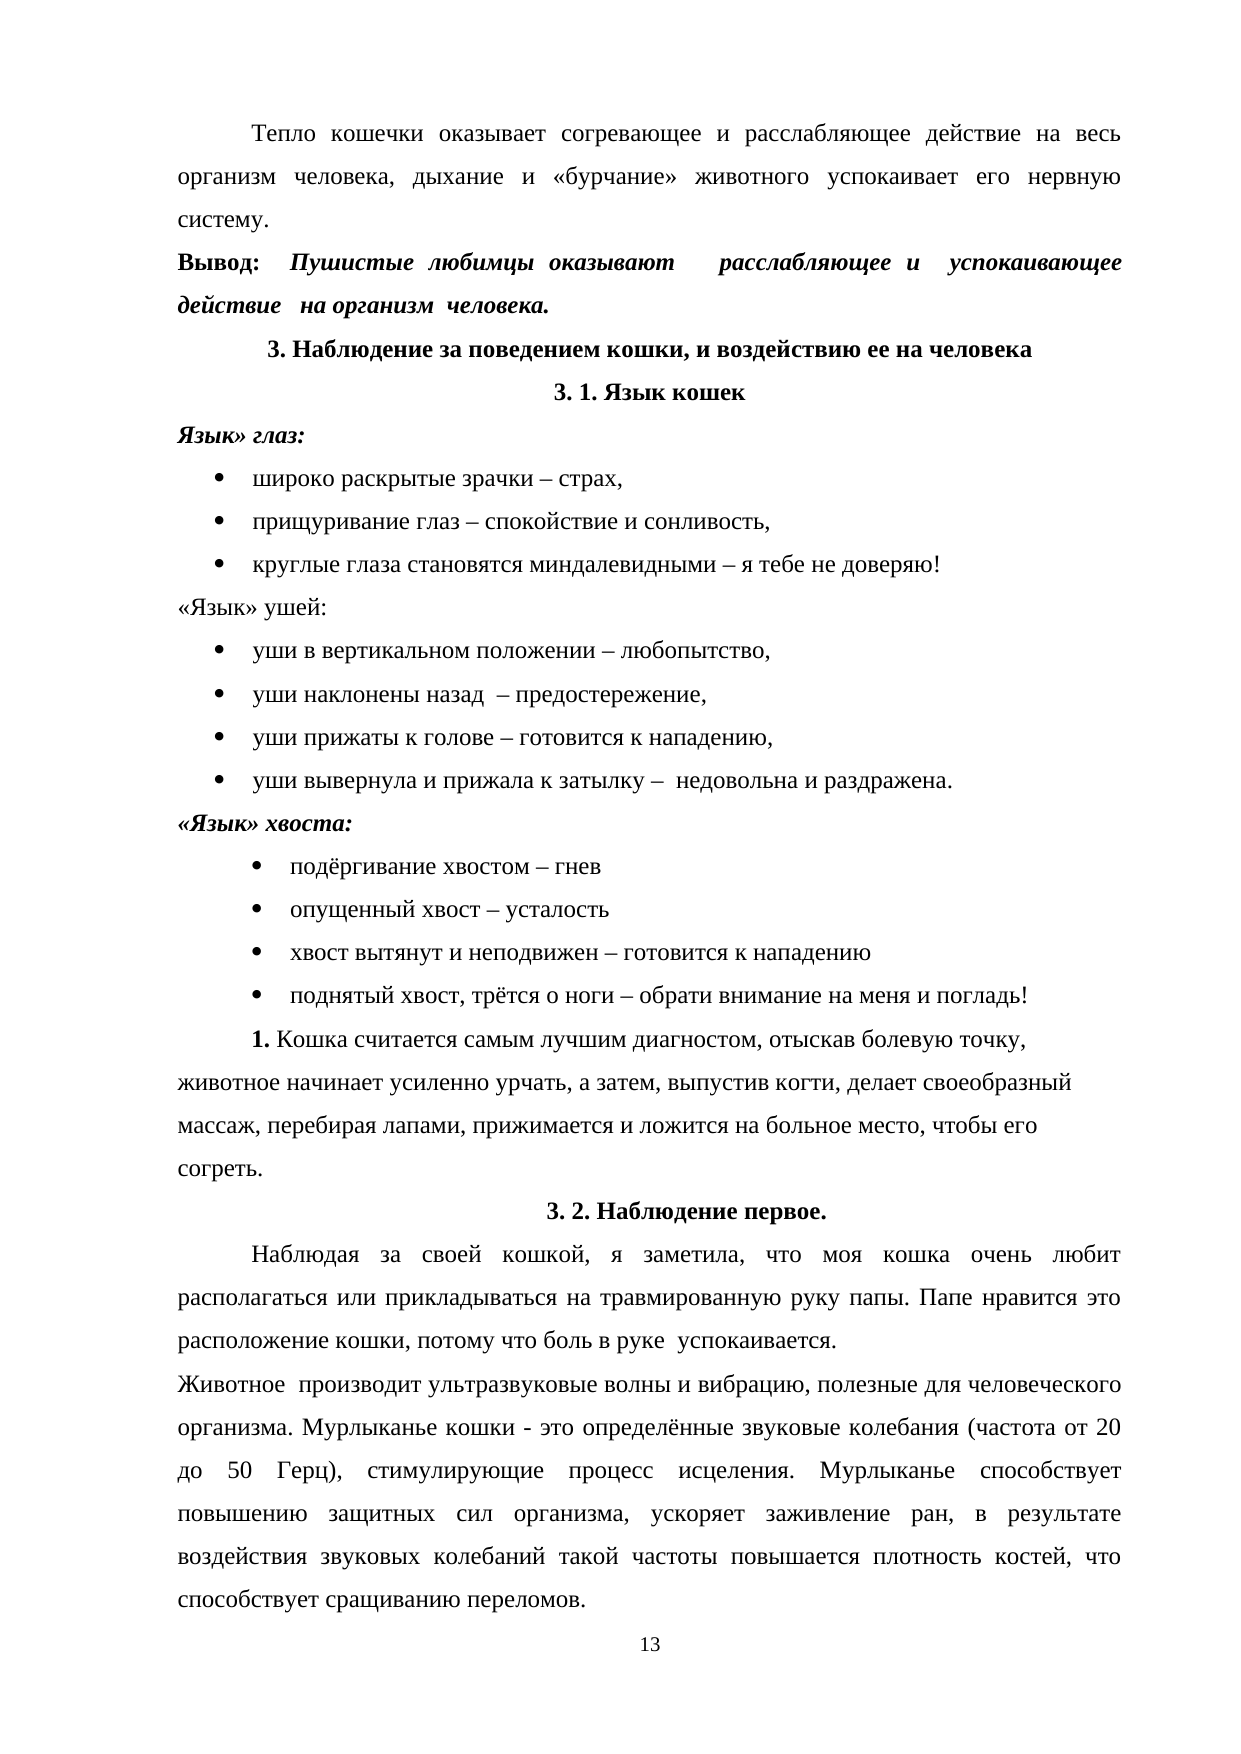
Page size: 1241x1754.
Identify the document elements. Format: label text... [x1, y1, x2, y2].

list уши в вертикальном положении – любопытство, [215, 636, 1122, 664]
list уши наклонены назад – предостережение, [215, 679, 1122, 707]
text 1. Кошка считается самым лучшим диагностом, отыскав болевую точку, животное начинает усиленно урчать, а затем, выпустив когти, делает своеобразный массаж, перебирая лапами, прижимается и ложится на больное место, чтобы его согреть. [177, 1024, 1122, 1182]
text «Язык» хвоста: [177, 808, 1122, 837]
text Вывод: Пушистые любимцы оказывают расслабляющее и успокаивающее действие на организм человека. [177, 247, 1122, 319]
text 3. 2. Наблюдение первое. [177, 1196, 1122, 1225]
text 3. 1. Язык кошек [177, 377, 1122, 406]
text Животное производит ультразвуковые волны и вибрацию, полезные для человеческого организма. Мурлыканье кошки - это определённые звуковые колебания (частота от 20 до 50 Герц), стимулирующие процесс исцеления. Мурлыканье способствует повышению защитных сил организма, ускоряет заживление ран, в результате воздействия звуковых колебаний такой частоты повышается плотность костей, что способствует сращиванию переломов. [177, 1369, 1122, 1613]
list круглые глаза становятся миндалевидными – я тебе не доверяю! [215, 549, 1122, 578]
list подёргивание хвостом – гнев [252, 851, 1122, 880]
list прищуривание глаз – спокойствие и сонливость, [215, 506, 1122, 535]
text Тепло кошечки оказывает согревающее и расслабляющее действие на весь организм человека, дыхание и «бурчание» животного успокаивает его нервную систему. [177, 118, 1122, 233]
text 3. Наблюдение за поведением кошки, и воздействию ее на человека [177, 334, 1122, 362]
list опущенный хвост – усталость [252, 894, 1122, 923]
list уши прижаты к голове – готовится к нападению, [215, 722, 1122, 751]
text Язык» глаз: [177, 420, 1122, 449]
text Наблюдая за своей кошкой, я заметила, что моя кошка очень любит располагаться или прикладываться на травмированную руку папы. Папе нравится это расположение кошки, потому что боль в руке успокаивается. [177, 1239, 1122, 1354]
list поднятый хвост, трётся о ноги – обрати внимание на меня и погладь! [252, 981, 1122, 1009]
text «Язык» ушей: [177, 592, 1122, 621]
list уши вывернула и прижала к затылку – недовольна и раздражена. [215, 765, 1122, 794]
list хвост вытянут и неподвижен – готовится к нападению [252, 937, 1122, 966]
list широко раскрытые зрачки – страх, [215, 463, 1122, 492]
